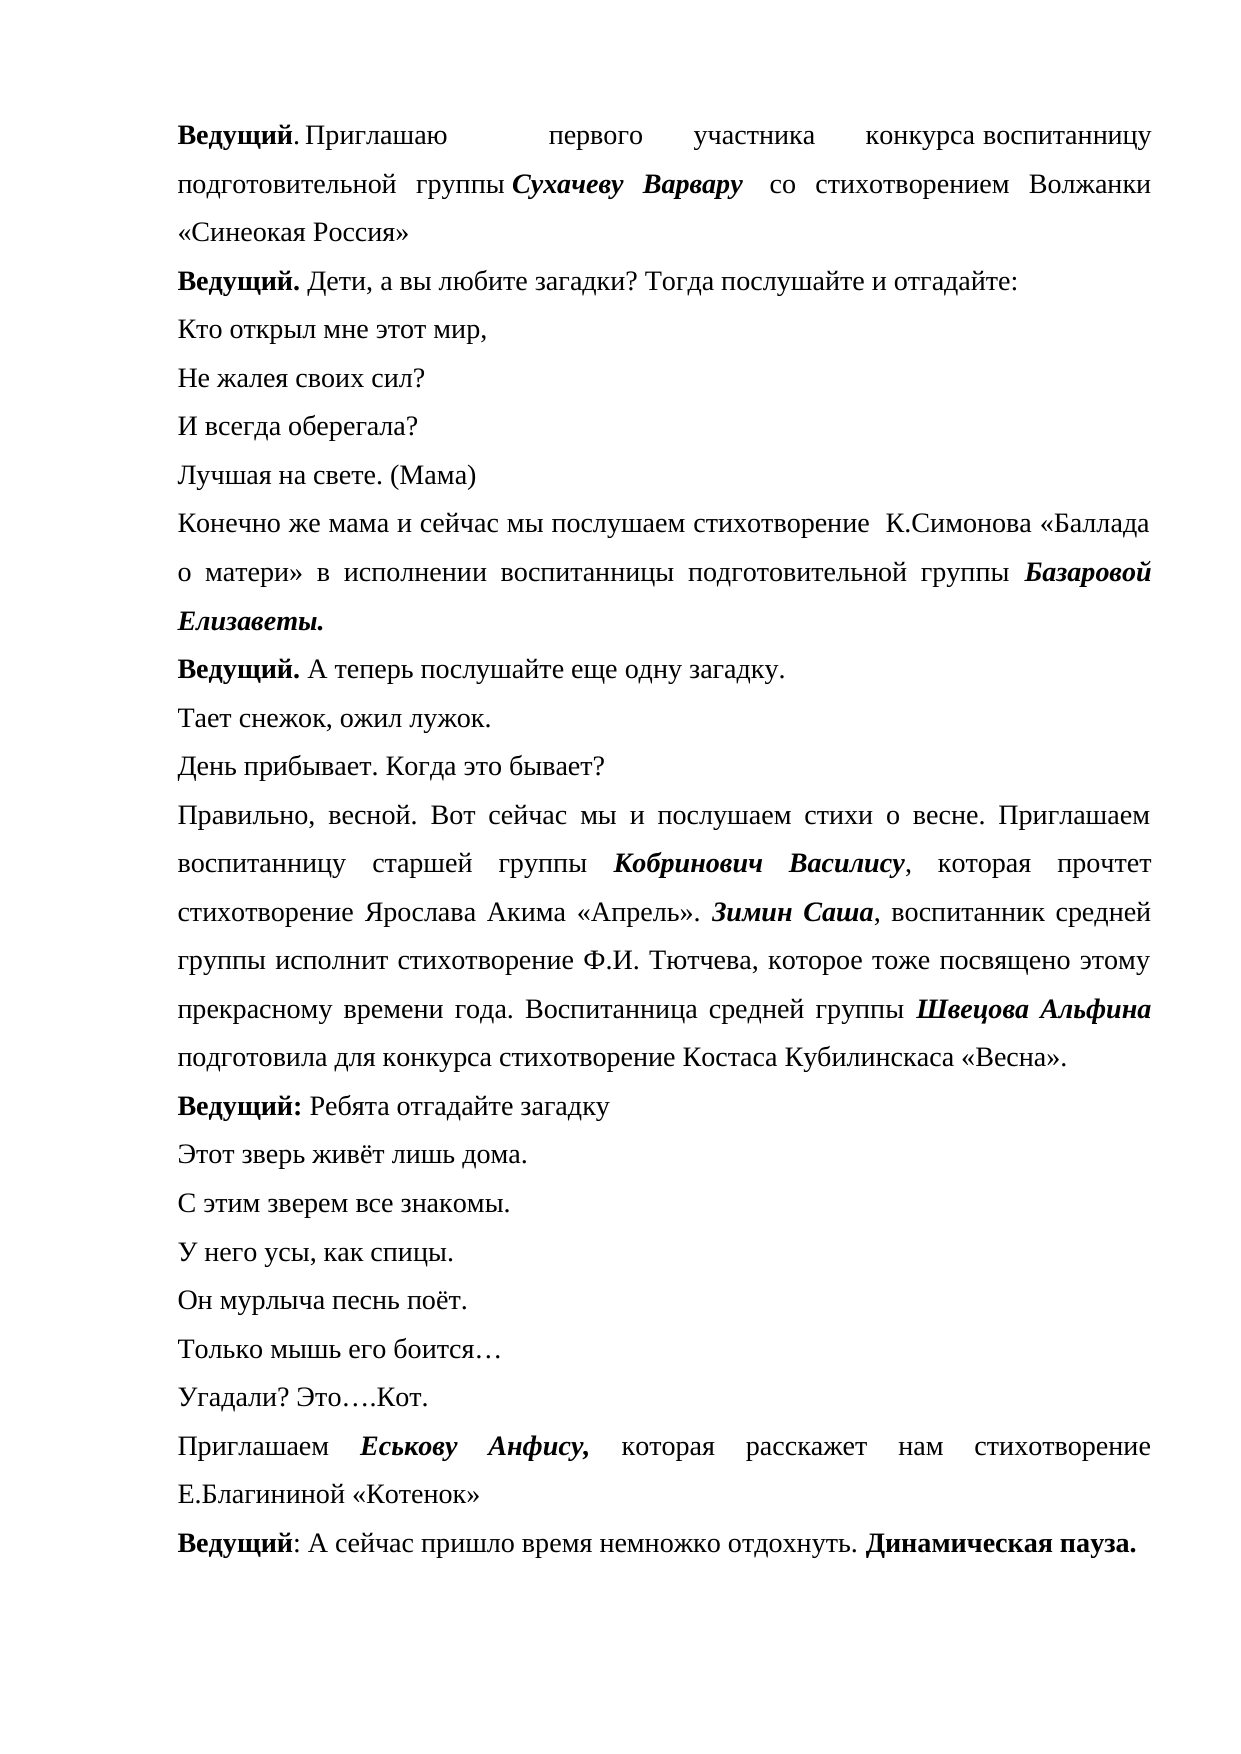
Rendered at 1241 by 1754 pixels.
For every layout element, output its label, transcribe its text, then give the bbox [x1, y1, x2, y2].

text Только мышь его боится… [177, 1332, 1152, 1364]
text Приглашаем Еськову Анфису, которая расскажет нам стихотворение Е.Благининой «Котенок» [177, 1429, 1152, 1510]
text Ведущий: А сейчас пришло время немножко отдохнуть. Динамическая пауза. [177, 1526, 1152, 1558]
text Конечно же мама и сейчас мы послушаем стихотворение К.Симонова «Баллада о матери» в исполнении воспитанницы подготовительной группы Базаровой Елизаветы. [177, 506, 1152, 636]
text Не жалея своих сил? [177, 361, 1152, 393]
text И всегда оберегала? [177, 409, 1152, 442]
text Лучшая на свете. (Мама) [177, 458, 1152, 490]
text Ведущий. А теперь послушайте еще одну загадку. [177, 652, 1152, 684]
text День прибывает. Когда это бывает? [177, 749, 1152, 782]
text С этим зверем все знакомы. [177, 1186, 1152, 1218]
text Тает снежок, ожил лужок. [177, 701, 1152, 733]
text Ведущий. Приглашаю первого участника конкурса воспитанницу подготовительной группы Сухачеву Варвару со стихотворением Волжанки «Синеокая Россия» [177, 118, 1152, 248]
text Ведущий. Дети, а вы любите загадки? Тогда послушайте и отгадайте: [177, 264, 1152, 296]
text У него усы, как спицы. [177, 1234, 1152, 1267]
text Кто открыл мне этот мир, [177, 312, 1152, 345]
text Правильно, весной. Вот сейчас мы и послушаем стихи о весне. Приглашаем воспитанницу старшей группы Кобринович Василису, которая прочтет стихотворение Ярослава Акима «Апрель». Зимин Саша, воспитанник средней группы исполнит стихотворение Ф.И. Тютчева, которое тоже посвящено этому прекрасному времени года. Воспитанница средней группы Швецова Альфина подготовила для конкурса стихотворение Костаса Кубилинскаса «Весна». [177, 798, 1152, 1073]
text Ведущий: Ребята отгадайте загадку [177, 1089, 1152, 1121]
text Он мурлыча песнь поёт. [177, 1283, 1152, 1316]
text Угадали? Это….Кот. [177, 1380, 1152, 1413]
text Этот зверь живёт лишь дома. [177, 1137, 1152, 1170]
